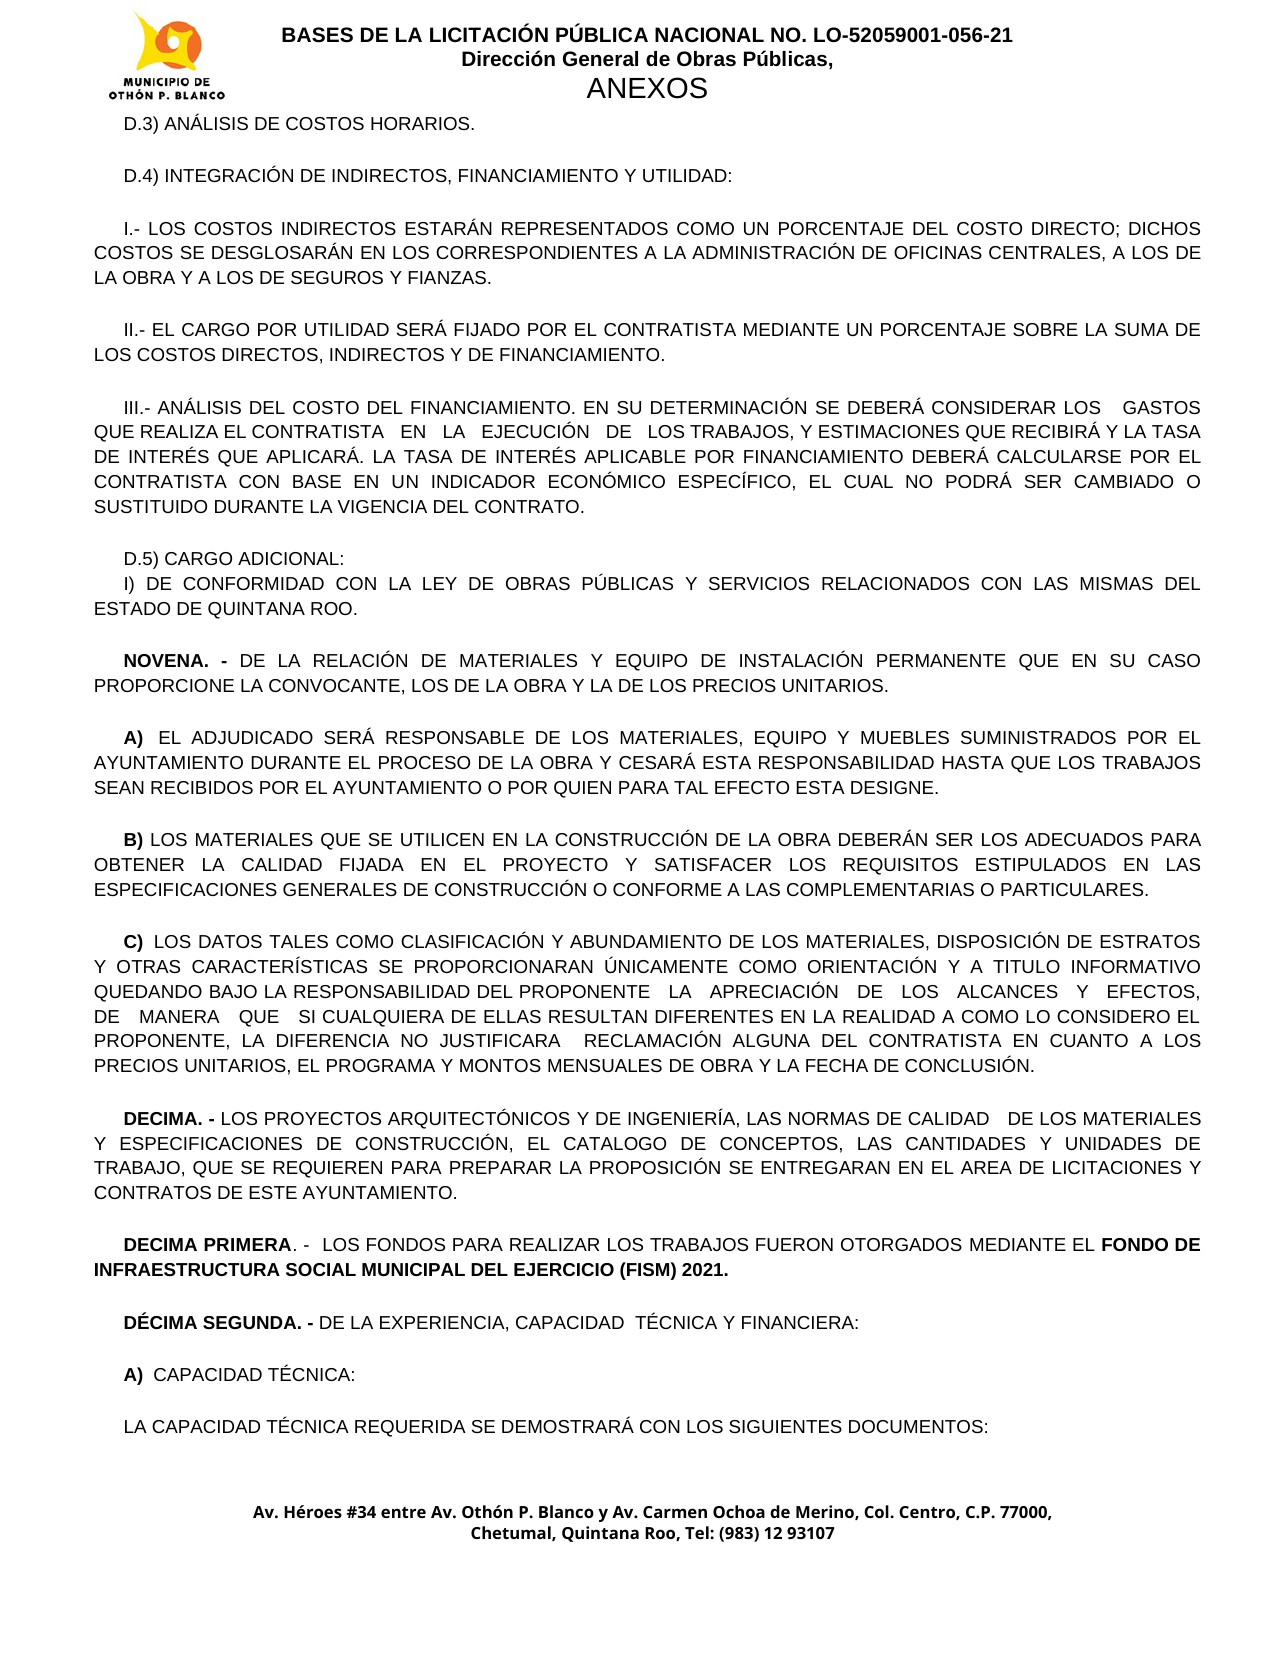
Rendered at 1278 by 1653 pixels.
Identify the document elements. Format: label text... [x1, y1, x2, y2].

text A) CAPACIDAD TÉCNICA: [94, 1364, 1201, 1385]
text A) EL ADJUDICADO SERÁ RESPONSABLE DE LOS MATERIALES, EQUIPO Y MUEBLES SUMINISTRADOS POR EL AYUNTAMIENTO DURANTE EL PROCESO DE LA OBRA Y CESARÁ ESTA RESPONSABILIDAD HASTA QUE LOS TRABAJOS SEAN RECIBIDOS POR EL AYUNTAMIENTO O POR QUIEN PARA TAL EFECTO ESTA DESIGNE. [94, 727, 1201, 798]
text C) LOS DATOS TALES COMO CLASIFICACIÓN Y ABUNDAMIENTO DE LOS MATERIALES, DISPOSICIÓN DE ESTRATOS Y OTRAS CARACTERÍSTICAS SE PROPORCIONARAN ÚNICAMENTE COMO ORIENTACIÓN Y A TITULO INFORMATIVO QUEDANDO BAJO LA RESPONSABILIDAD DEL PROPONENTE LA APRECIACIÓN DE LOS ALCANCES Y EFECTOS, DE MANERA QUE SI CUALQUIERA DE ELLAS RESULTAN DIFERENTES EN LA REALIDAD A COMO LO CONSIDERO EL PROPONENTE, LA DIFERENCIA NO JUSTIFICARA RECLAMACIÓN ALGUNA DEL CONTRATISTA EN CUANTO A LOS PRECIOS UNITARIOS, EL PROGRAMA Y MONTOS MENSUALES DE OBRA Y LA FECHA DE CONCLUSIÓN. [94, 931, 1201, 1077]
text III.- ANÁLISIS DEL COSTO DEL FINANCIAMIENTO. EN SU DETERMINACIÓN SE DEBERÁ CONSIDERAR LOS GASTOS QUE REALIZA EL CONTRATISTA EN LA EJECUCIÓN DE LOS TRABAJOS, Y ESTIMACIONES QUE RECIBIRÁ Y LA TASA DE INTERÉS QUE APLICARÁ. LA TASA DE INTERÉS APLICABLE POR FINANCIAMIENTO DEBERÁ CALCULARSE POR EL CONTRATISTA CON BASE EN UN INDICADOR ECONÓMICO ESPECÍFICO, EL CUAL NO PODRÁ SER CAMBIADO O SUSTITUIDO DURANTE LA VIGENCIA DEL CONTRATO. [94, 396, 1201, 517]
text D.5) CARGO ADICIONAL: [94, 548, 1201, 569]
text II.- EL CARGO POR UTILIDAD SERÁ FIJADO POR EL CONTRATISTA MEDIANTE UN PORCENTAJE SOBRE LA SUMA DE LOS COSTOS DIRECTOS, INDIRECTOS Y DE FINANCIAMIENTO. [94, 319, 1201, 366]
text DÉCIMA SEGUNDA. - DE LA EXPERIENCIA, CAPACIDAD TÉCNICA Y FINANCIERA: [94, 1311, 1201, 1333]
picture [104, 0, 237, 112]
text D.4) INTEGRACIÓN DE INDIRECTOS, FINANCIAMIENTO Y UTILIDAD: [94, 165, 1201, 186]
text I.- LOS COSTOS INDIRECTOS ESTARÁN REPRESENTADOS COMO UN PORCENTAJE DEL COSTO DIRECTO; DICHOS COSTOS SE DESGLOSARÁN EN LOS CORRESPONDIENTES A LA ADMINISTRACIÓN DE OFICINAS CENTRALES, A LOS DE LA OBRA Y A LOS DE SEGUROS Y FIANZAS. [94, 217, 1201, 288]
text B) LOS MATERIALES QUE SE UTILICEN EN LA CONSTRUCCIÓN DE LA OBRA DEBERÁN SER LOS ADECUADOS PARA OBTENER LA CALIDAD FIJADA EN EL PROYECTO Y SATISFACER LOS REQUISITOS ESTIPULADOS EN LAS ESPECIFICACIONES GENERALES DE CONSTRUCCIÓN O CONFORME A LAS COMPLEMENTARIAS O PARTICULARES. [94, 829, 1201, 900]
text DECIMA. - LOS PROYECTOS ARQUITECTÓNICOS Y DE INGENIERÍA, LAS NORMAS DE CALIDAD DE LOS MATERIALES Y ESPECIFICACIONES DE CONSTRUCCIÓN, EL CATALOGO DE CONCEPTOS, LAS CANTIDADES Y UNIDADES DE TRABAJO, QUE SE REQUIEREN PARA PREPARAR LA PROPOSICIÓN SE ENTREGARAN EN EL AREA DE LICITACIONES Y CONTRATOS DE ESTE AYUNTAMIENTO. [94, 1107, 1201, 1203]
text NOVENA. - DE LA RELACIÓN DE MATERIALES Y EQUIPO DE INSTALACIÓN PERMANENTE QUE EN SU CASO PROPORCIONE LA CONVOCANTE, LOS DE LA OBRA Y LA DE LOS PRECIOS UNITARIOS. [94, 650, 1201, 696]
text LA CAPACIDAD TÉCNICA REQUERIDA SE DEMOSTRARÁ CON LOS SIGUIENTES DOCUMENTOS: [94, 1416, 1201, 1438]
text DECIMA PRIMERA. - LOS FONDOS PARA REALIZAR LOS TRABAJOS FUERON OTORGADOS MEDIANTE EL FONDO DE INFRAESTRUCTURA SOCIAL MUNICIPAL DEL EJERCICIO (FISM) 2021. [94, 1234, 1201, 1281]
text I) DE CONFORMIDAD CON LA LEY DE OBRAS PÚBLICAS Y SERVICIOS RELACIONADOS CON LAS MISMAS DEL ESTADO DE QUINTANA ROO. [94, 573, 1201, 619]
text D.3) ANÁLISIS DE COSTOS HORARIOS. [94, 112, 1201, 134]
